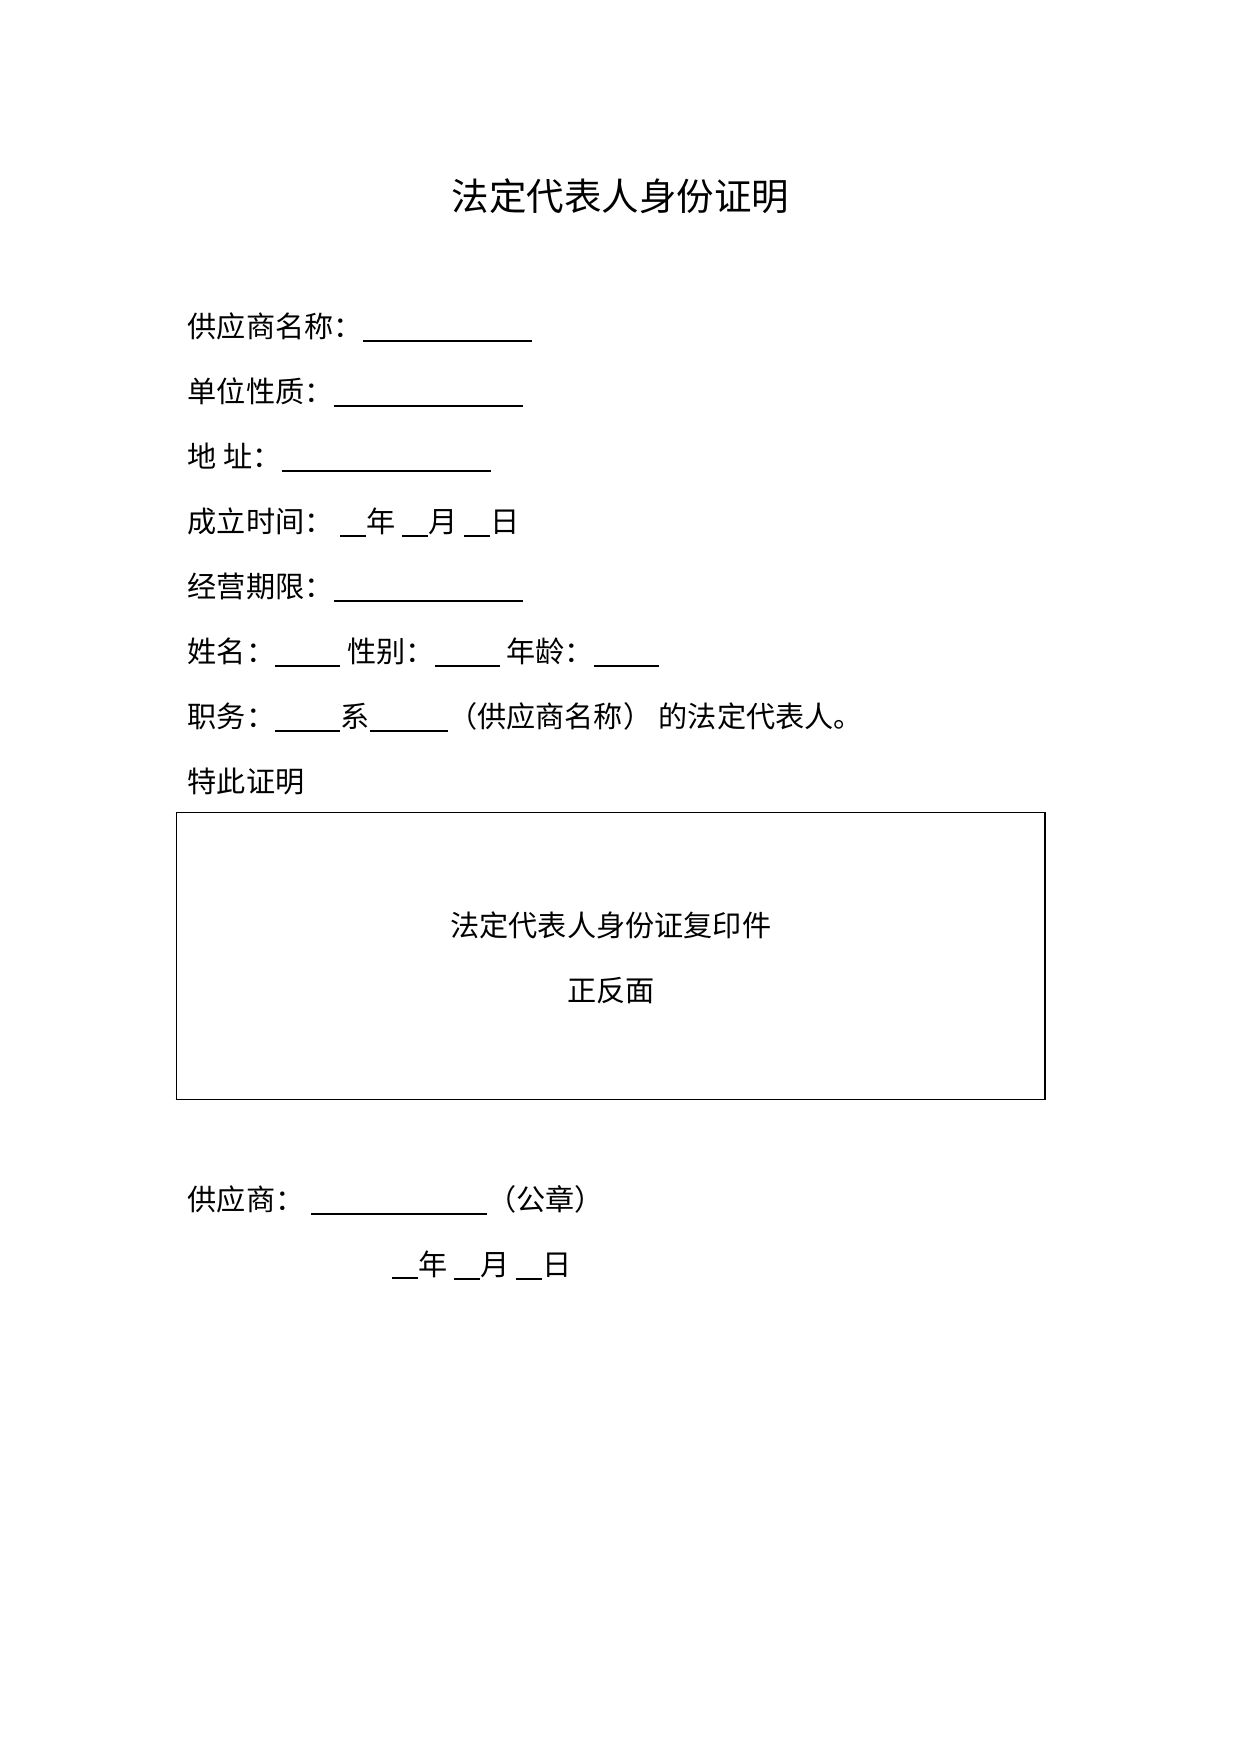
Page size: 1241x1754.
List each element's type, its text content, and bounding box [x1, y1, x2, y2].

text 年 月 日 [187, 1230, 1053, 1295]
text 职务： 系 （供应商名称） 的法定代表人。 [187, 682, 1053, 747]
text 姓名： 性别： 年龄： [187, 617, 1053, 682]
text 法定代表人身份证明 [187, 162, 1053, 227]
text 供应商名称： [187, 292, 1053, 357]
text 地 址： [187, 422, 1053, 487]
text 成立时间： 年 月 日 [187, 487, 1053, 552]
text 供应商： （公章） [187, 1165, 1053, 1230]
table_header 法定代表人身份证复印件 正反面 [177, 813, 1044, 1099]
text 特此证明 [187, 747, 1053, 812]
text 单位性质： [187, 357, 1053, 422]
text 经营期限： [187, 552, 1053, 617]
